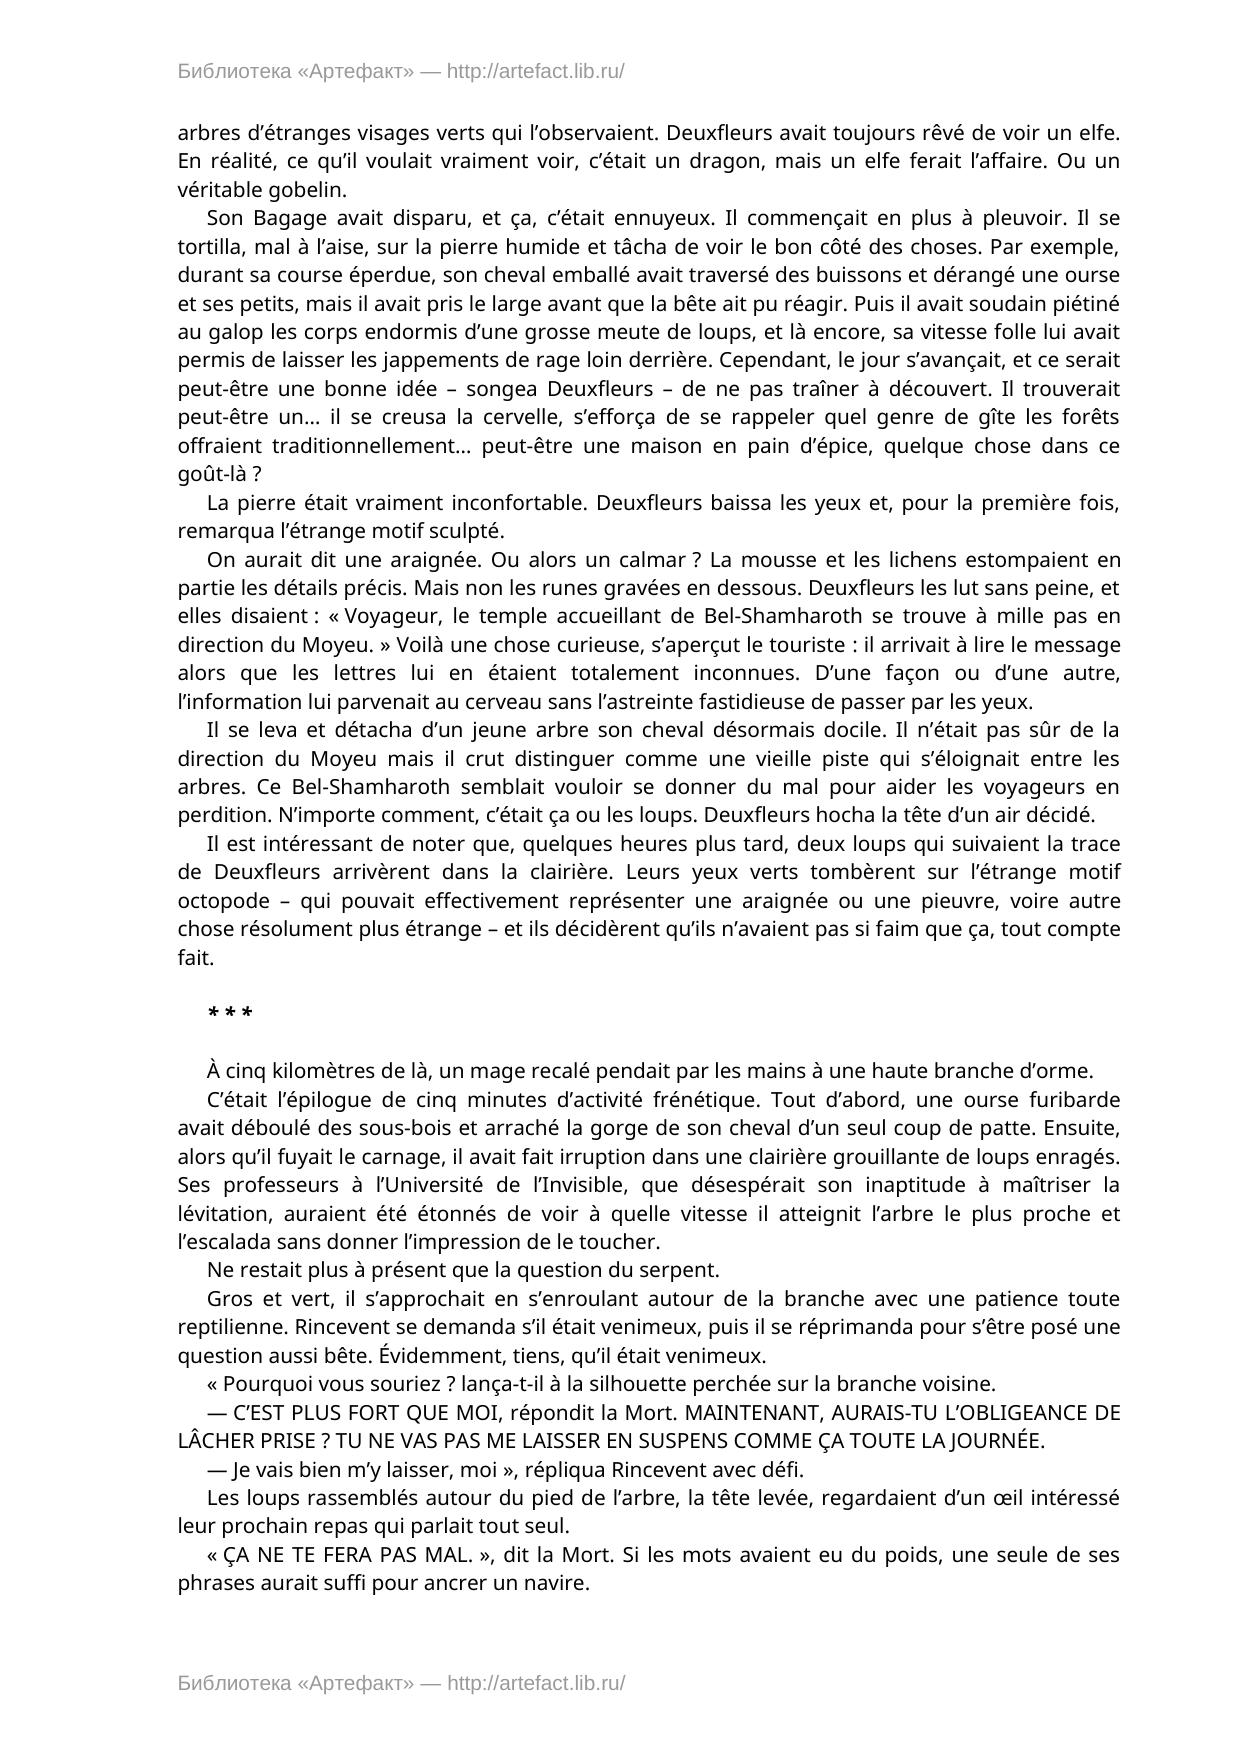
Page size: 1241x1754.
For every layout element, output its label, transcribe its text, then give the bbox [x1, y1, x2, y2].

text — Je vais bien m’y laisser, moi », répliqua Rincevent avec défi. [177, 1455, 1122, 1483]
text Il se leva et détacha d’un jeune arbre son cheval désormais docile. Il n’était pas sûr de la direction du Moyeu mais il crut distinguer comme une vieille piste qui s’éloignait entre les arbres. Ce Bel-Shamharoth semblait vouloir se donner du mal pour aider les voyageurs en perdition. N’importe comment, c’était ça ou les loups. Deuxfleurs hocha la tête d’un air décidé. [177, 715, 1122, 829]
text Ne restait plus à présent que la question du serpent. [177, 1256, 1122, 1284]
text — C’EST PLUS FORT QUE MOI, répondit la Mort. MAINTENANT, AURAIS-TU L’OBLIGEANCE DE LÂCHER PRISE ? TU NE VAS PAS ME LAISSER EN SUSPENS COMME ÇA TOUTE LA JOURNÉE. [177, 1398, 1122, 1455]
text « Pourquoi vous souriez ? lança-t-il à la silhouette perchée sur la branche voisine. [177, 1369, 1122, 1398]
subtitle * * * [177, 1000, 1122, 1028]
text Il est intéressant de noter que, quelques heures plus tard, deux loups qui suivaient la trace de Deuxfleurs arrivèrent dans la clairière. Leurs yeux verts tombèrent sur l’étrange motif octopode – qui pouvait effectivement représenter une araignée ou une pieuvre, voire autre chose résolument plus étrange – et ils décidèrent qu’ils n’avaient pas si faim que ça, tout compte fait. [177, 829, 1122, 971]
text « ÇA NE TE FERA PAS MAL. », dit la Mort. Si les mots avaient eu du poids, une seule de ses phrases aurait suffi pour ancrer un navire. [177, 1540, 1122, 1597]
text Les loups rassemblés autour du pied de l’arbre, la tête levée, regardaient d’un œil intéressé leur prochain repas qui parlait tout seul. [177, 1483, 1122, 1540]
text Son Bagage avait disparu, et ça, c’était ennuyeux. Il commençait en plus à pleuvoir. Il se tortilla, mal à l’aise, sur la pierre humide et tâcha de voir le bon côté des choses. Par exemple, durant sa course éperdue, son cheval emballé avait traversé des buissons et dérangé une ourse et ses petits, mais il avait pris le large avant que la bête ait pu réagir. Puis il avait soudain piétiné au galop les corps endormis d’une grosse meute de loups, et là encore, sa vitesse folle lui avait permis de laisser les jappements de rage loin derrière. Cependant, le jour s’avançait, et ce serait peut-être une bonne idée – songea Deuxfleurs – de ne pas traîner à découvert. Il trouverait peut-être un… il se creusa la cervelle, s’efforça de se rappeler quel genre de gîte les forêts offraient traditionnellement… peut-être une maison en pain d’épice, quelque chose dans ce goût-là ? [177, 203, 1122, 488]
text La pierre était vraiment inconfortable. Deuxfleurs baissa les yeux et, pour la première fois, remarqua l’étrange motif sculpté. [177, 488, 1122, 545]
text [177, 118, 1122, 203]
text À cinq kilomètres de là, un mage recalé pendait par les mains à une haute branche d’orme. [177, 1057, 1122, 1085]
text Gros et vert, il s’approchait en s’enroulant autour de la branche avec une patience toute reptilienne. Rincevent se demanda s’il était venimeux, puis il se réprimanda pour s’être posé une question aussi bête. Évidemment, tiens, qu’il était venimeux. [177, 1284, 1122, 1369]
text On aurait dit une araignée. Ou alors un calmar ? La mousse et les lichens estompaient en partie les détails précis. Mais non les runes gravées en dessous. Deuxfleurs les lut sans peine, et elles disaient : « Voyageur, le temple accueillant de Bel-Shamharoth se trouve à mille pas en direction du Moyeu. » Voilà une chose curieuse, s’aperçut le touriste : il arrivait à lire le message alors que les lettres lui en étaient totalement inconnues. D’une façon ou d’une autre, l’information lui parvenait au cerveau sans l’astreinte fastidieuse de passer par les yeux. [177, 545, 1122, 715]
text C’était l’épilogue de cinq minutes d’activité frénétique. Tout d’abord, une ourse furibarde avait déboulé des sous-bois et arraché la gorge de son cheval d’un seul coup de patte. Ensuite, alors qu’il fuyait le carnage, il avait fait irruption dans une clairière grouillante de loups enragés. Ses professeurs à l’Université de l’Invisible, que désespérait son inaptitude à maîtriser la lévitation, auraient été étonnés de voir à quelle vitesse il atteignit l’arbre le plus proche et l’escalada sans donner l’impression de le toucher. [177, 1085, 1122, 1256]
